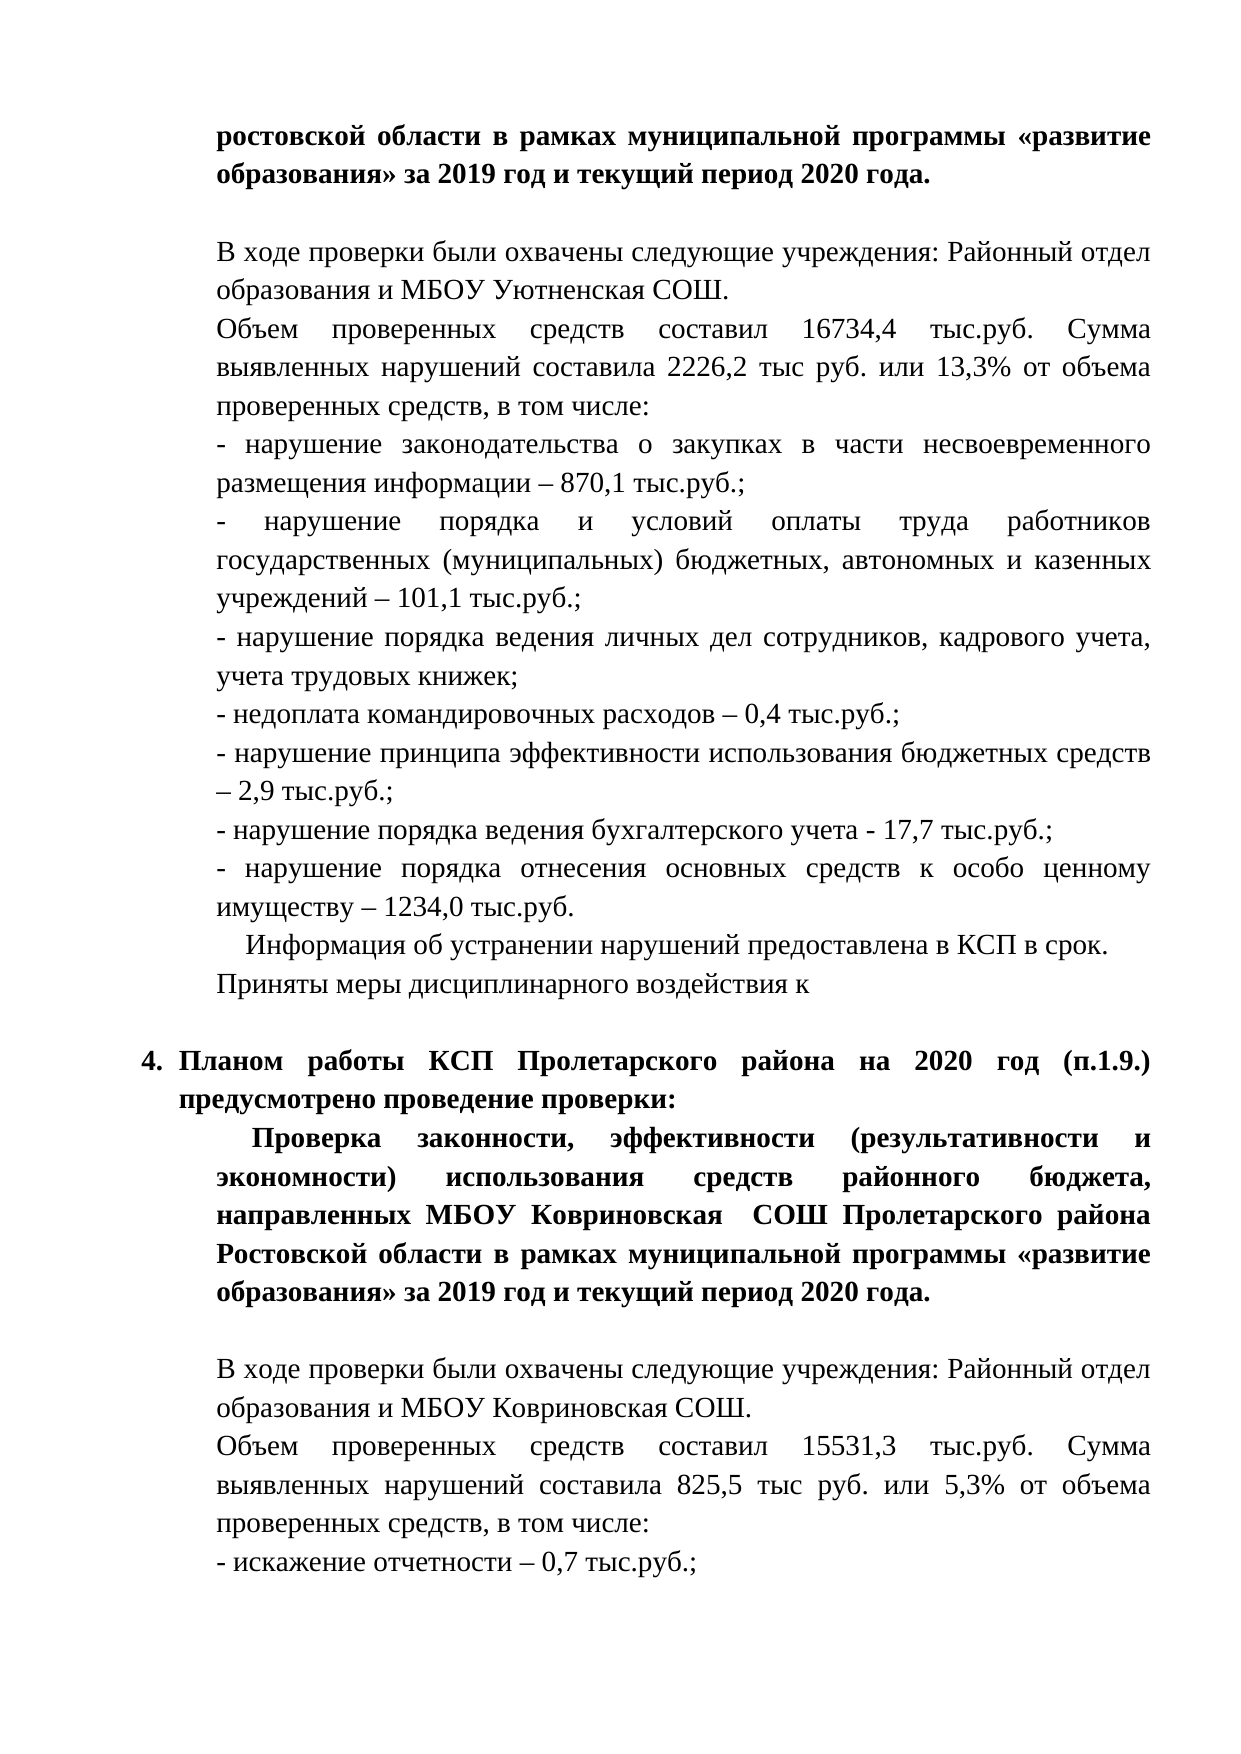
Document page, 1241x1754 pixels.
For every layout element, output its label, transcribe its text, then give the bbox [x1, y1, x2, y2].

list В ходе проверки были охвачены следующие учреждения: Районный отдел образования и МБОУ Уютненская СОШ. [216, 234, 1152, 306]
list - искажение отчетности – 0,7 тыс.руб.; [216, 1544, 1152, 1578]
list Планом работы КСП Пролетарского района на 2020 год (п.1.9.) предусмотрено проведение проверки: [141, 1043, 1152, 1115]
list - недоплата командировочных расходов – 0,4 тыс.руб.; [216, 696, 1152, 730]
list - нарушение порядка и условий оплаты труда работников государственных (муниципальных) бюджетных, автономных и казенных учреждений – 101,1 тыс.руб.; [216, 503, 1152, 614]
list Приняты меры дисциплинарного воздействия к [216, 966, 1152, 999]
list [216, 118, 1152, 190]
list - нарушение порядка ведения личных дел сотрудников, кадрового учета, учета трудовых книжек; [216, 619, 1152, 691]
list Объем проверенных средств составил 15531,3 тыс.руб. Сумма выявленных нарушений составила 825,5 тыс руб. или 5,3% от объема проверенных средств, в том числе: [216, 1428, 1152, 1539]
list - нарушение законодательства о закупках в части несвоевременного размещения информации – 870,1 тыс.руб.; [216, 426, 1152, 498]
list Проверка законности, эффективности (результативности и экономности) использования средств районного бюджета, направленных МБОУ Ковриновская СОШ Пролетарского района Ростовской области в рамках муниципальной программы «развитие образования» за 2019 год и текущий период 2020 года. [216, 1120, 1152, 1308]
list Объем проверенных средств составил 16734,4 тыс.руб. Сумма выявленных нарушений составила 2226,2 тыс руб. или 13,3% от объема проверенных средств, в том числе: [216, 311, 1152, 421]
list - нарушение принципа эффективности использования бюджетных средств – 2,9 тыс.руб.; [216, 735, 1152, 807]
list - нарушение порядка отнесения основных средств к особо ценному имуществу – 1234,0 тыс.руб. [216, 850, 1152, 922]
list Информация об устранении нарушений предоставлена в КСП в срок. [216, 927, 1152, 961]
list - нарушение порядка ведения бухгалтерского учета - 17,7 тыс.руб.; [216, 812, 1152, 845]
list В ходе проверки были охвачены следующие учреждения: Районный отдел образования и МБОУ Ковриновская СОШ. [216, 1351, 1152, 1423]
